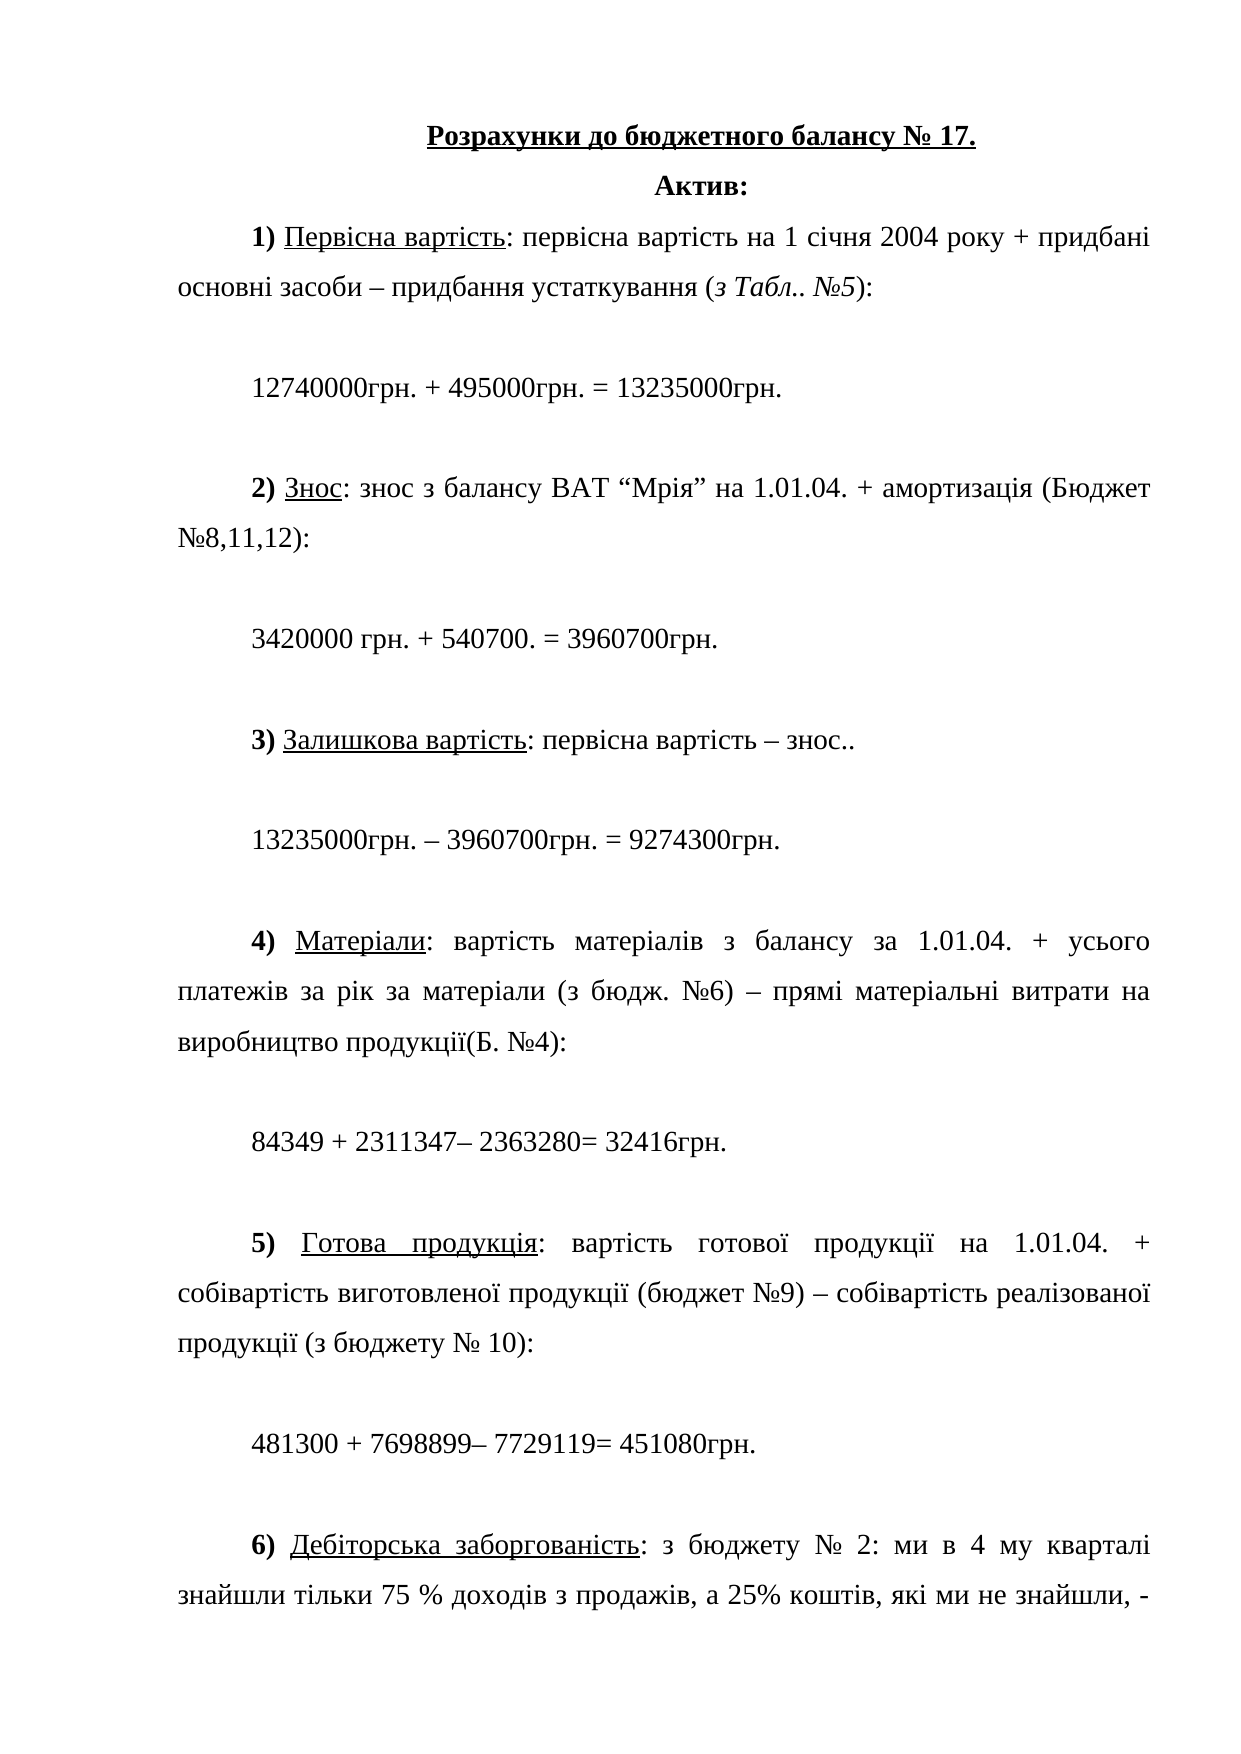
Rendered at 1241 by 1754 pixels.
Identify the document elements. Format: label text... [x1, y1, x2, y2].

text 481300 + 7698899– 7729119= 451080грн. [177, 1426, 1152, 1460]
text 3) Залишкова вартість: первісна вартість – знос.. [177, 722, 1152, 755]
text 4) Матеріали: вартість матеріалів з балансу за 1.01.04. + усього платежів за рік за матеріали (з бюдж. №6) – прямі матеріальні витрати на виробництво продукції(Б. №4): [177, 923, 1152, 1057]
text 13235000грн. – 3960700грн. = 9274300грн. [177, 822, 1152, 856]
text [177, 1527, 1152, 1611]
text 3420000 грн. + 540700. = 3960700грн. [177, 621, 1152, 655]
text Актив: [177, 168, 1152, 202]
text 84349 + 2311347– 2363280= 32416грн. [177, 1124, 1152, 1158]
text 5) Готова продукція: вартість готової продукції на 1.01.04. + собівартість виготовленої продукції (бюджет №9) – собівартість реалізованої продукції (з бюджету № 10): [177, 1225, 1152, 1359]
text 1) Первісна вартість: первісна вартість на 1 січня 2004 року + придбані основні засоби – придбання устаткування (з Табл.. №5): [177, 219, 1152, 303]
text 12740000грн. + 495000грн. = 13235000грн. [177, 370, 1152, 403]
text Розрахунки до бюджетного балансу № 17. [177, 118, 1152, 152]
text 2) Знос: знос з балансу ВАТ “Мрія” на 1.01.04. + амортизація (Бюджет №8,11,12): [177, 470, 1152, 554]
